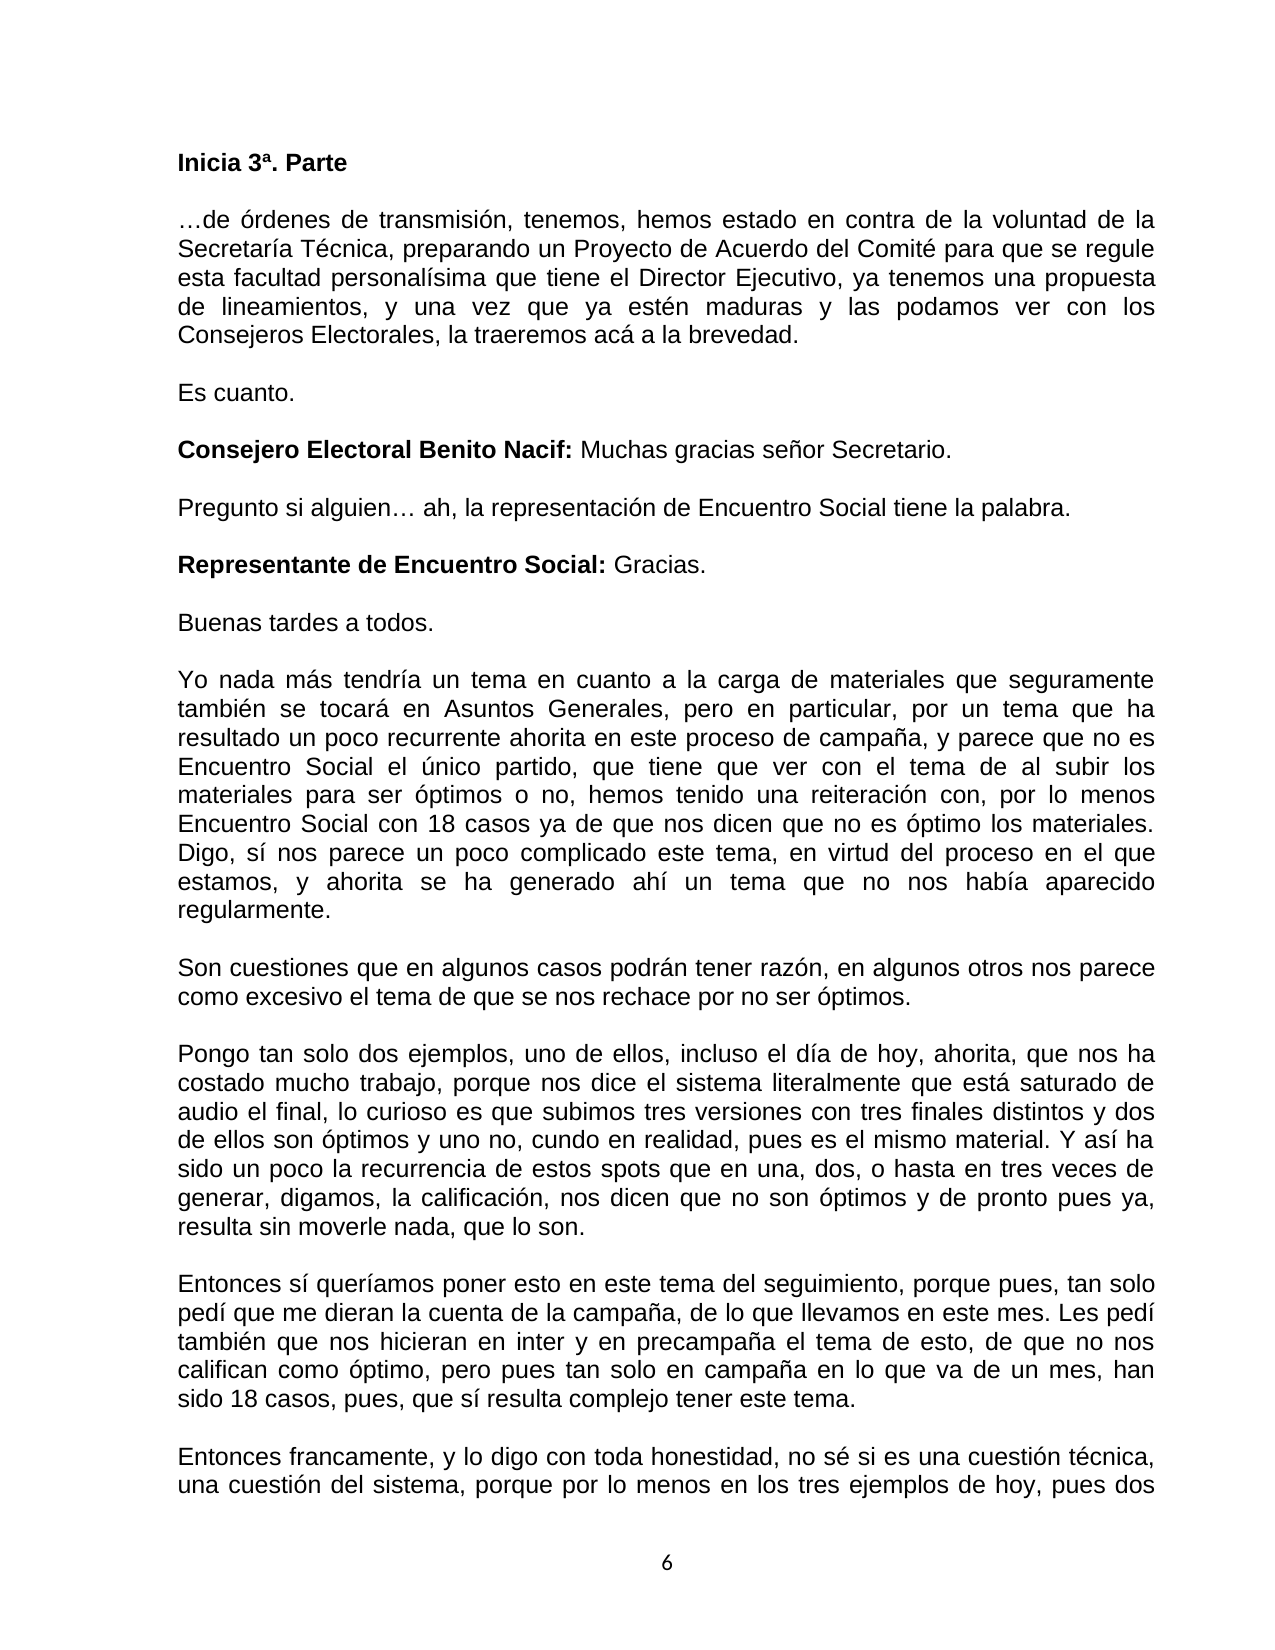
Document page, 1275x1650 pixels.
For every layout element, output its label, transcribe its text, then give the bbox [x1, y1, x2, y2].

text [177, 1441, 1157, 1499]
text Buenas tardes a todos. [177, 608, 1157, 636]
text Es cuanto. [177, 378, 1157, 406]
text Son cuestiones que en algunos casos podrán tener razón, en algunos otros nos parece como excesivo el tema de que se nos rechace por no ser óptimos. [177, 953, 1157, 1010]
text Entonces sí queríamos poner esto en este tema del seguimiento, porque pues, tan solo pedí que me dieran la cuenta de la campaña, de lo que llevamos en este mes. Les pedí también que nos hicieran en inter y en precampaña el tema de esto, de que no nos califican como óptimo, pero pues tan solo en campaña en lo que va de un mes, han sido 18 casos, pues, que sí resulta complejo tener este tema. [177, 1269, 1157, 1413]
text Yo nada más tendría un tema en cuanto a la carga de materiales que seguramente también se tocará en Asuntos Generales, pero en particular, por un tema que ha resultado un poco recurrente ahorita en este proceso de campaña, y parece que no es Encuentro Social el único partido, que tiene que ver con el tema de al subir los materiales para ser óptimos o no, hemos tenido una reiteración con, por lo menos Encuentro Social con 18 casos ya de que nos dicen que no es óptimo los materiales. Digo, sí nos parece un poco complicado este tema, en virtud del proceso en el que estamos, y ahorita se ha generado ahí un tema que no nos había aparecido regularmente. [177, 665, 1157, 924]
text …de órdenes de transmisión, tenemos, hemos estado en contra de la voluntad de la Secretaría Técnica, preparando un Proyecto de Acuerdo del Comité para que se regule esta facultad personalísima que tiene el Director Ejecutivo, ya tenemos una propuesta de lineamientos, y una vez que ya estén maduras y las podamos ver con los Consejeros Electorales, la traeremos acá a la brevedad. [177, 205, 1157, 349]
text Inicia 3ª. Parte [177, 148, 1157, 176]
text Representante de Encuentro Social: Gracias. [177, 550, 1157, 579]
text Consejero Electoral Benito Nacif: Muchas gracias señor Secretario. [177, 435, 1157, 464]
text Pregunto si alguien… ah, la representación de Encuentro Social tiene la palabra. [177, 493, 1157, 521]
text Pongo tan solo dos ejemplos, uno de ellos, incluso el día de hoy, ahorita, que nos ha costado mucho trabajo, porque nos dice el sistema literalmente que está saturado de audio el final, lo curioso es que subimos tres versiones con tres finales distintos y dos de ellos son óptimos y uno no, cundo en realidad, pues es el mismo material. Y así ha sido un poco la recurrencia de estos spots que en una, dos, o hasta en tres veces de generar, digamos, la calificación, nos dicen que no son óptimos y de pronto pues ya, resulta sin moverle nada, que lo son. [177, 1039, 1157, 1240]
